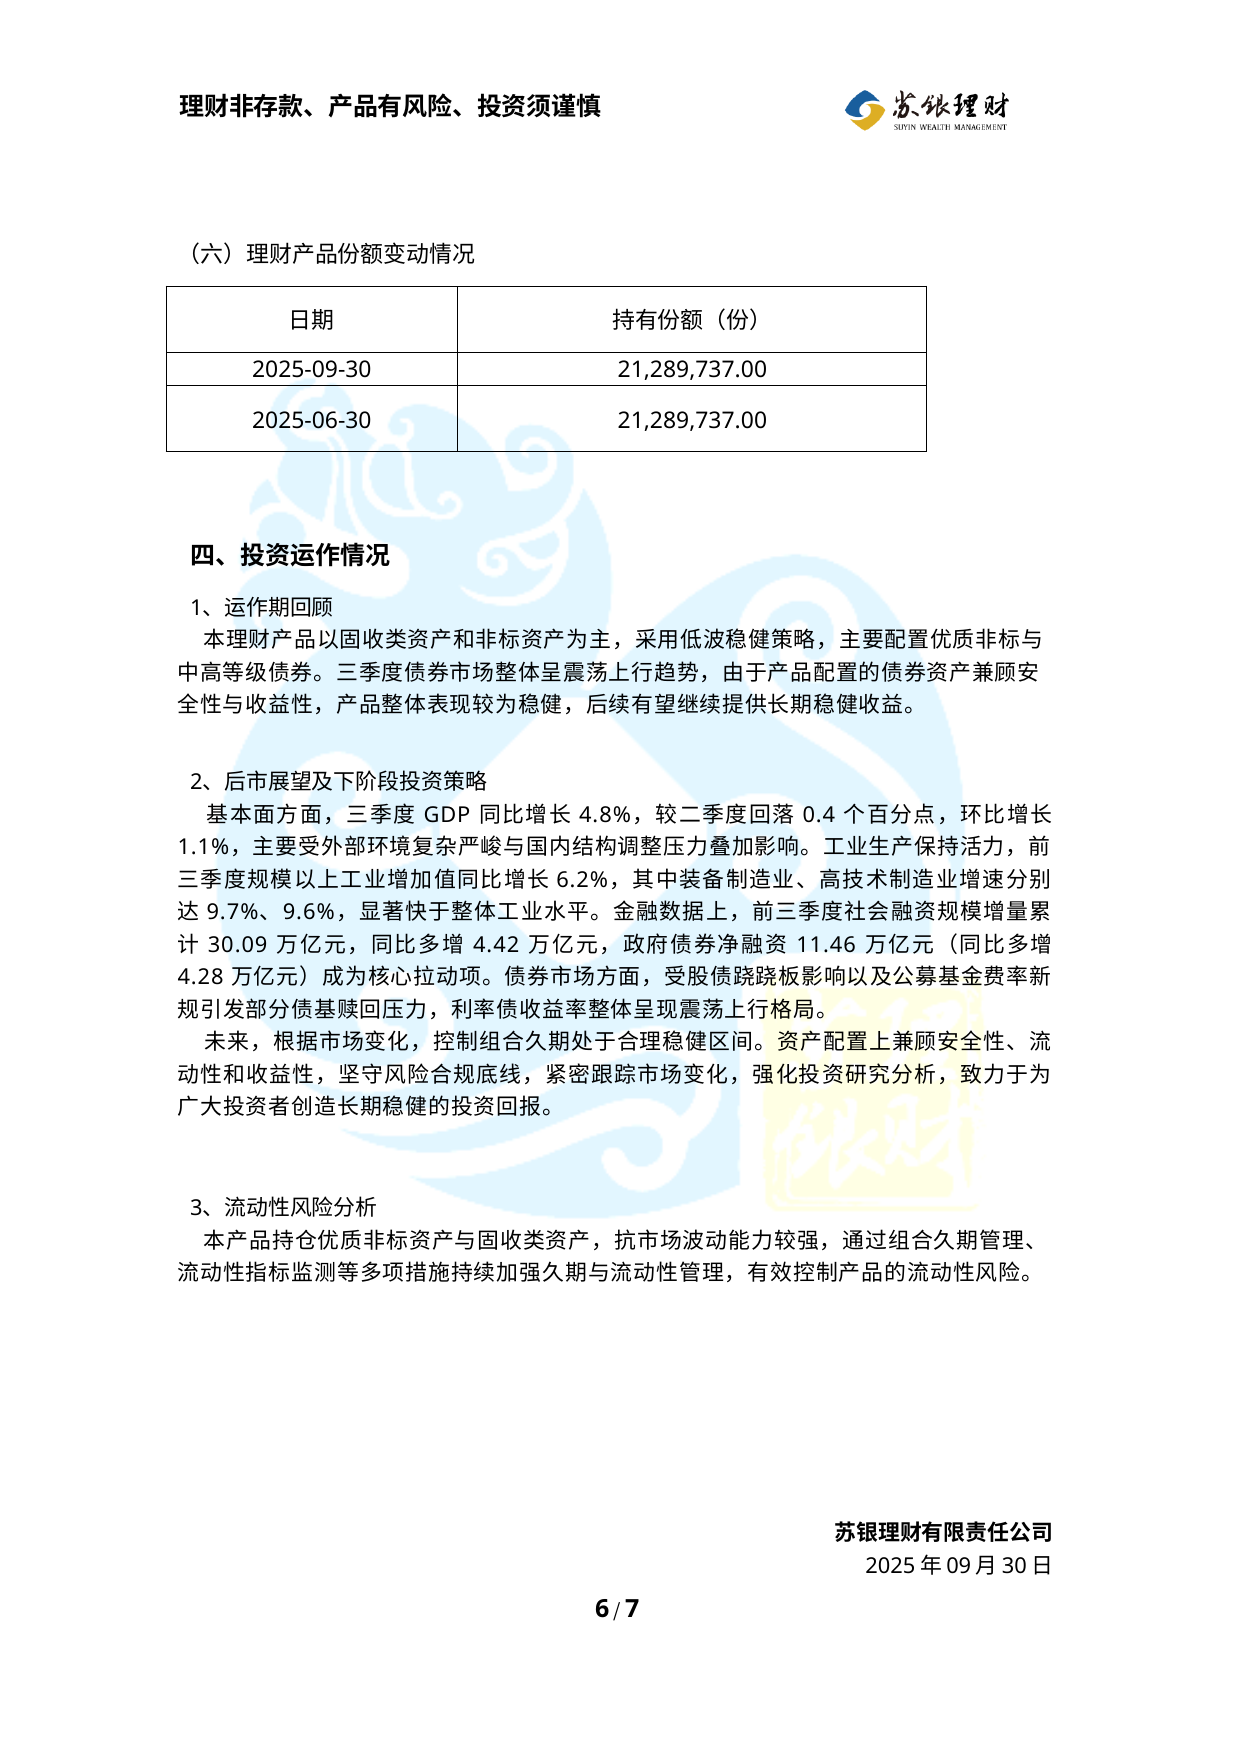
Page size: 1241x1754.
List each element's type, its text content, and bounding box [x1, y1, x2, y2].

text 2025年09月30日 [177, 1547, 1053, 1580]
subtitle 2、后市展望及下阶段投资策略 [190, 764, 1053, 796]
table_cell 21,289,737.00 [458, 353, 926, 385]
text 本理财产品以固收类资产和非标资产为主，采用低波稳健策略，主要配置优质非标与中高等级债券。三季度债券市场整体呈震荡上行趋势，由于产品配置的债券资产兼顾安全性与收益性，产品整体表现较为稳健，后续有望继续提供长期稳健收益。 [177, 622, 1053, 719]
table_header 持有份额（份） [458, 287, 926, 352]
table_cell 21,289,737.00 [458, 386, 926, 451]
text 基本面方面，三季度 GDP 同比增长 4.8%，较二季度回落 0.4 个百分点，环比增长 1.1%，主要受外部环境复杂严峻与国内结构调整压力叠加影响。工业生产保持活力，前三季度规模以上工业增加值同比增长6.2%，其中装备制造业、高技术制造业增速分别达 9.7%、9.6%，显著快于整体工业水平。金融数据上，前三季度社会融资规模增量累计 30.09 万亿元，同比多增 4.42 万亿元，政府债券净融资 11.46 万亿元（同比多增 4.28 万亿元）成为核心拉动项。债券市场方面，受股债跷跷板影响以及公募基金费率新规引发部分债基赎回压力，利率债收益率整体呈现震荡上行格局。 未来，根据市场变化，控制组合久期处于合理稳健区间。资产配置上兼顾安全性、流动性和收益性，坚守风险合规底线，紧密跟踪市场变化，强化投资研究分析，致力于为广大投资者创造长期稳健的投资回报。 [177, 796, 1053, 1121]
text （六）理财产品份额变动情况 [177, 221, 1053, 286]
table_header 日期 [167, 287, 457, 352]
text 本产品持仓优质非标资产与固收类资产，抗市场波动能力较强，通过组合久期管理、流动性指标监测等多项措施持续加强久期与流动性管理，有效控制产品的流动性风险。 [177, 1222, 1053, 1287]
table_cell 2025-06-30 [167, 386, 457, 451]
table_cell 2025-09-30 [167, 353, 457, 385]
text 苏银理财有限责任公司 [177, 1515, 1053, 1547]
subtitle 四、投资运作情况 [190, 521, 1053, 586]
subtitle 1、运作期回顾 [190, 589, 1053, 622]
subtitle 3、流动性风险分析 [190, 1190, 1053, 1222]
picture [820, 72, 1039, 143]
